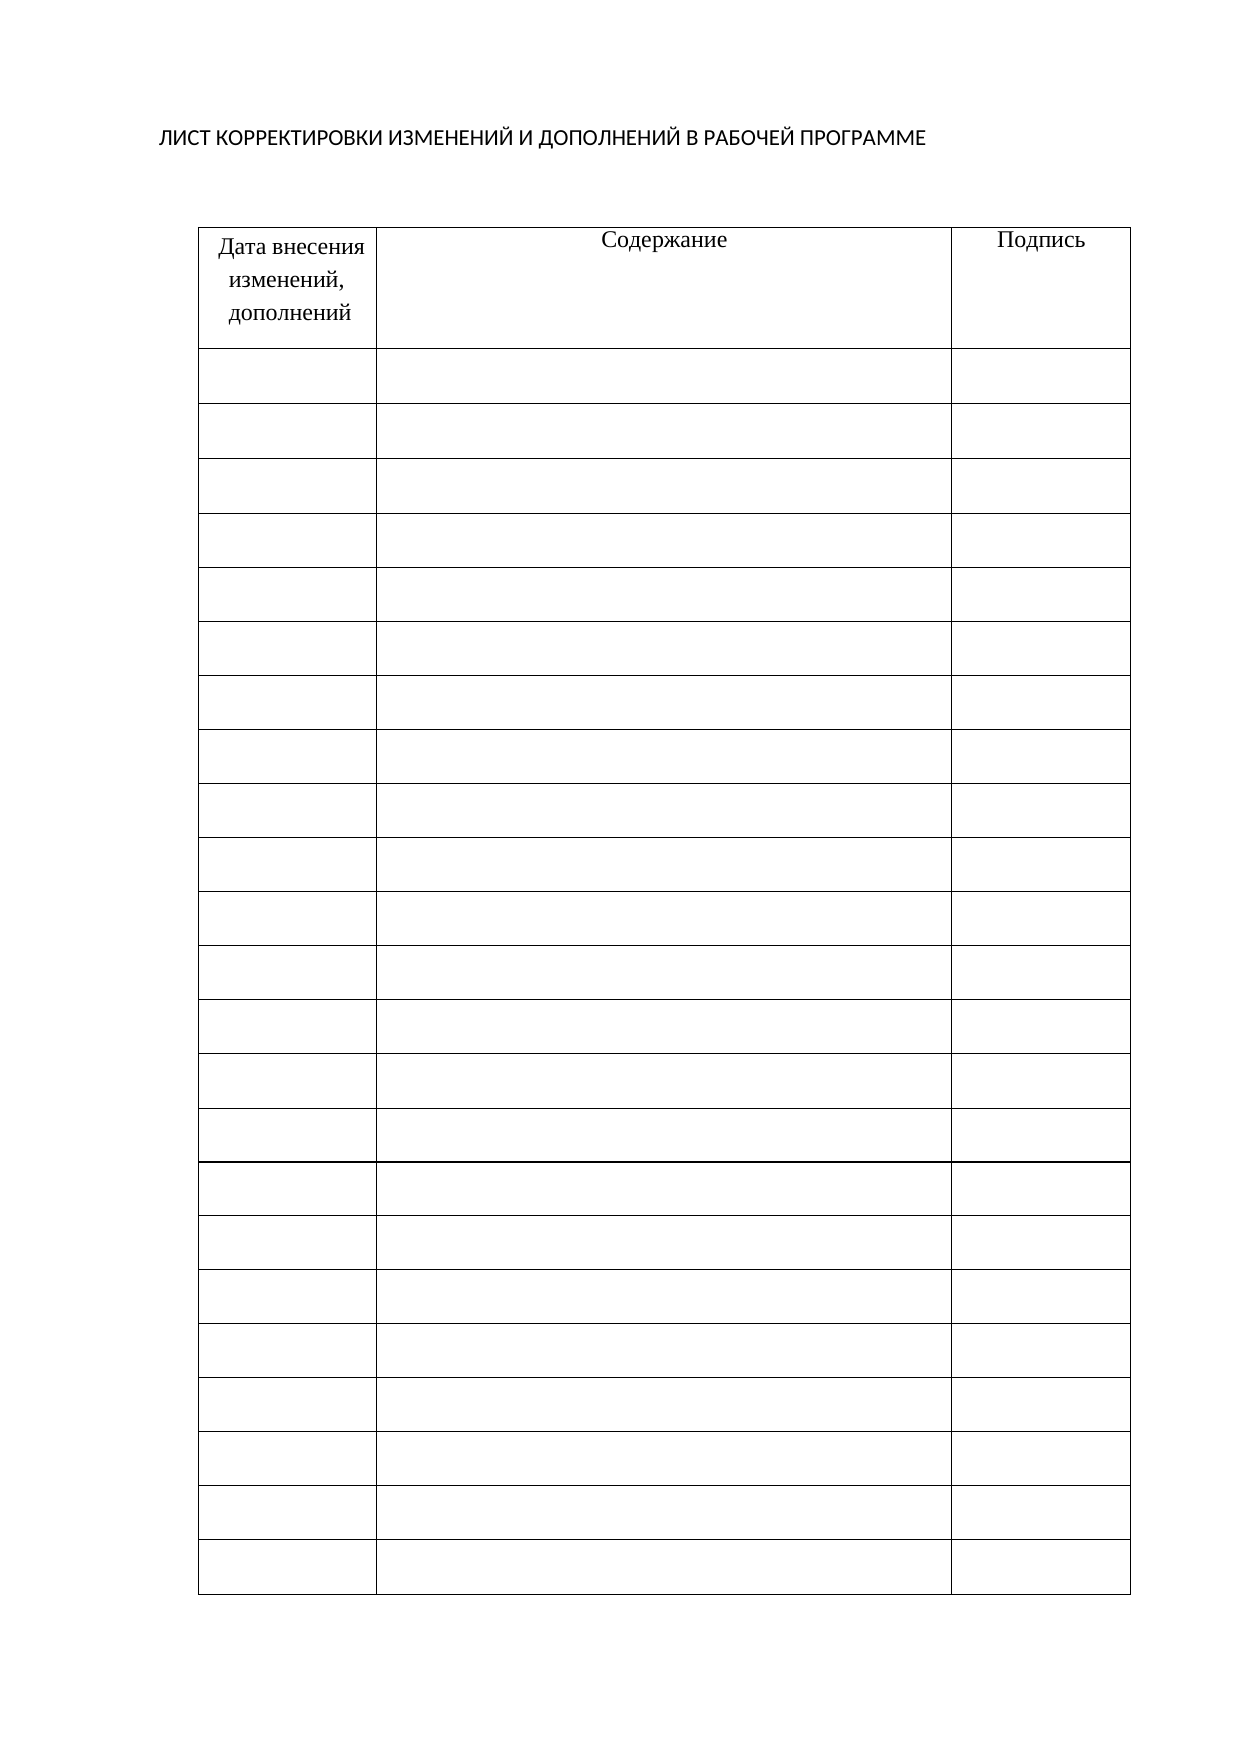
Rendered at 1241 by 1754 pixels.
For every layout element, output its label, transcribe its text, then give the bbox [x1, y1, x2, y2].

table_cell [377, 1486, 951, 1539]
table_cell [952, 730, 1130, 783]
table_cell [377, 1163, 951, 1215]
table_cell [199, 1163, 376, 1215]
table_header Содержание [377, 228, 951, 348]
table_cell [377, 892, 951, 945]
table_cell [952, 946, 1130, 999]
table_cell [199, 1216, 376, 1269]
table_cell [377, 349, 951, 403]
table_cell [199, 676, 376, 729]
table_cell [377, 514, 951, 567]
table_cell [952, 676, 1130, 729]
table_cell [199, 1432, 376, 1485]
table_cell [952, 1540, 1130, 1594]
table_cell [377, 1378, 951, 1431]
table_cell [377, 784, 951, 837]
table_cell [377, 730, 951, 783]
table_cell [199, 514, 376, 567]
table_cell [952, 1486, 1130, 1539]
table_cell [199, 568, 376, 621]
table_cell [952, 1163, 1130, 1215]
table_cell [377, 1109, 951, 1161]
table_cell [952, 1054, 1130, 1107]
table_cell [952, 1432, 1130, 1485]
table_cell [199, 1109, 376, 1161]
table_cell [377, 676, 951, 729]
table_cell [199, 1054, 376, 1107]
table_cell [199, 1270, 376, 1323]
table_cell [199, 1324, 376, 1377]
table_cell [377, 1432, 951, 1485]
table_cell [199, 892, 376, 945]
table_cell [952, 349, 1130, 403]
table_header Дата внесения изменений, дополнений [199, 228, 376, 348]
table_cell [199, 1000, 376, 1053]
table_cell [199, 730, 376, 783]
table_cell [199, 404, 376, 458]
table_cell [377, 1000, 951, 1053]
table_header Подпись [952, 228, 1130, 348]
table_cell [952, 459, 1130, 513]
table_cell [952, 622, 1130, 675]
table_cell [377, 459, 951, 513]
table_cell [199, 622, 376, 675]
table_cell [952, 514, 1130, 567]
table_cell [952, 784, 1130, 837]
table_cell [377, 1324, 951, 1377]
table_cell [199, 946, 376, 999]
table_cell [377, 1540, 951, 1594]
table_cell [377, 946, 951, 999]
table_cell [377, 568, 951, 621]
table_cell [952, 1216, 1130, 1269]
table_cell [199, 1540, 376, 1594]
table_cell [199, 1378, 376, 1431]
table_cell [952, 568, 1130, 621]
table_cell [377, 1216, 951, 1269]
table_cell [952, 1000, 1130, 1053]
table_cell [377, 838, 951, 891]
text ЛИСТ КОРРЕКТИРОВКИ ИЗМЕНЕНИЙ И ДОПОЛНЕНИЙ В РАБОЧЕЙ ПРОГРАММЕ [158, 126, 1152, 150]
table_cell [199, 1486, 376, 1539]
table_cell [199, 784, 376, 837]
table_cell [952, 892, 1130, 945]
table_cell [952, 838, 1130, 891]
table_cell [377, 622, 951, 675]
table_cell [199, 838, 376, 891]
table_cell [952, 1270, 1130, 1323]
table_cell [199, 459, 376, 513]
table_cell [377, 1054, 951, 1107]
table_cell [952, 1378, 1130, 1431]
table_cell [952, 1324, 1130, 1377]
table_cell [952, 404, 1130, 458]
table_cell [952, 1109, 1130, 1161]
table_cell [199, 349, 376, 403]
table_cell [377, 1270, 951, 1323]
table_cell [377, 404, 951, 458]
